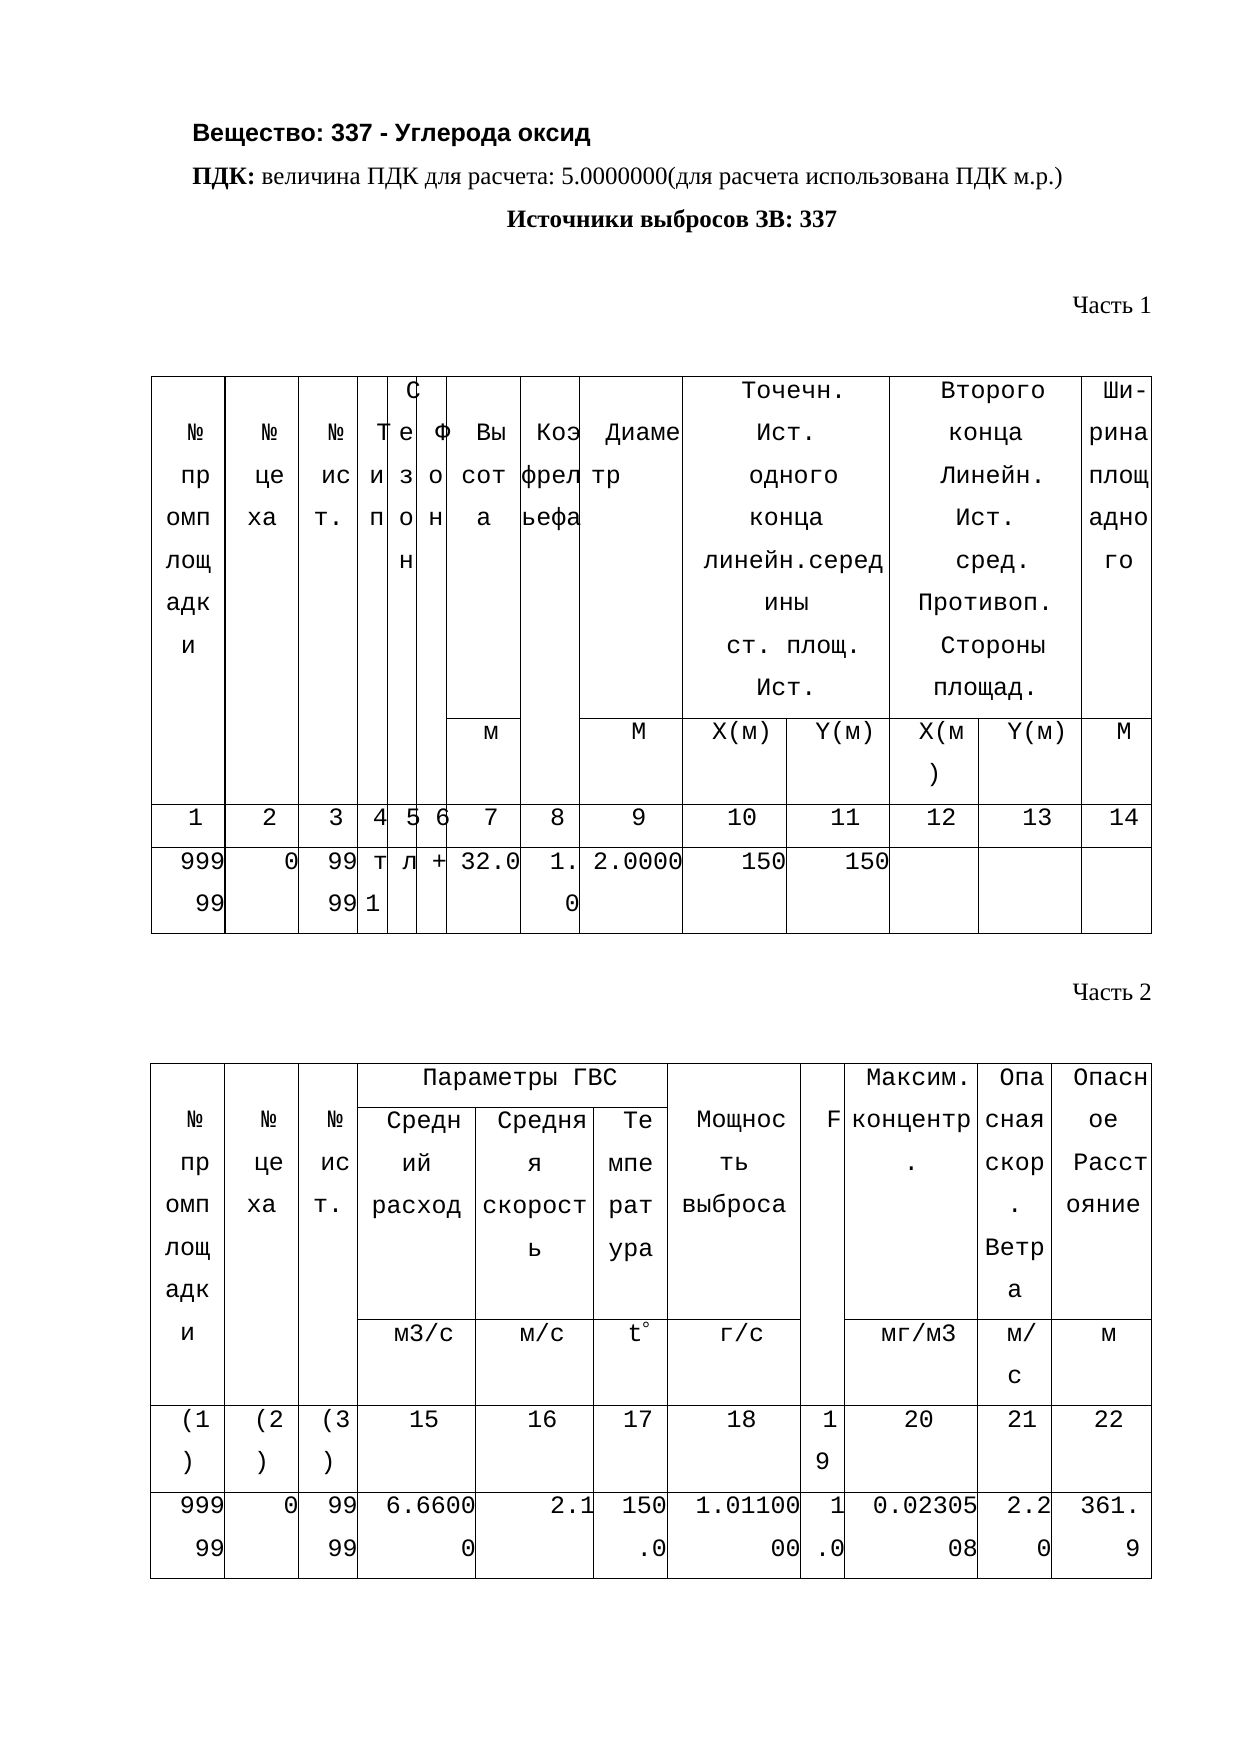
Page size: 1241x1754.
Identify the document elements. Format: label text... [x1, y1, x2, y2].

table_cell X(м) [683, 719, 786, 803]
table_header № цеха [226, 377, 298, 803]
table_cell 3 [299, 805, 357, 847]
text Часть 2 [177, 977, 1152, 1006]
table_header № ист. [299, 377, 357, 803]
table_cell 18 [668, 1406, 800, 1492]
table_cell 361.9 [1052, 1493, 1151, 1578]
table_cell г/с [668, 1320, 800, 1405]
table_header Диаметр [580, 377, 682, 717]
table_header Сезон [388, 377, 416, 803]
table_cell 0.0230508 [845, 1493, 977, 1578]
table_cell (2) [225, 1406, 298, 1492]
table_cell Y(м) [979, 719, 1081, 803]
table_header № промплощадки [152, 377, 224, 803]
table_cell 9 [580, 805, 682, 847]
table_cell 32.0 [447, 848, 520, 933]
table_cell м [447, 719, 520, 803]
table_cell 14 [1082, 805, 1151, 847]
table_cell 2.0000 [580, 848, 682, 933]
table_header № ист. [299, 1064, 357, 1405]
table_cell X(м) [890, 719, 978, 803]
table_cell 0 [226, 848, 298, 933]
table_cell 150.0 [594, 1493, 667, 1578]
table_cell м [1052, 1320, 1151, 1405]
text Вещество: 337 - Углерода оксид [177, 118, 1152, 147]
table_cell м/с [476, 1320, 593, 1405]
table_cell (3) [299, 1406, 357, 1492]
table_cell 12 [890, 805, 978, 847]
table_cell 11 [787, 805, 889, 847]
table_cell 1.0110000 [668, 1493, 800, 1578]
table_header Коэфрельефа [521, 377, 579, 803]
table_cell 4 [358, 805, 387, 847]
table_header Второго конца Линейн. Ист. сред. Противоп. Стороны площад. [890, 377, 1081, 717]
table_header Точечн. Ист. одного конца линейн.середины ст. площ. Ист. [683, 377, 889, 717]
text Часть 1 [177, 291, 1152, 319]
table_cell 17 [594, 1406, 667, 1492]
table_cell [890, 848, 978, 933]
table_header Мощность выброса [668, 1064, 800, 1319]
text Источники выбросов ЗВ: 337 [177, 204, 1152, 233]
table_cell л [388, 848, 416, 933]
text ПДК: величина ПДК для расчета: 5.0000000(для расчета использована ПДК м.р.) [177, 161, 1152, 190]
table_cell [1082, 848, 1151, 933]
table_cell 16 [476, 1406, 593, 1492]
table_header № цеха [225, 1064, 298, 1405]
table_cell м3/с [358, 1320, 475, 1405]
table_cell 2.20 [978, 1493, 1051, 1578]
table_cell 15 [358, 1406, 475, 1492]
table_cell М [1082, 719, 1151, 803]
table_cell Средний расход [358, 1108, 475, 1319]
table_cell 99999 [152, 848, 224, 933]
table_cell 99999 [151, 1493, 224, 1578]
table_cell 8 [521, 805, 579, 847]
table_cell + [417, 848, 446, 933]
table_cell 5 [388, 805, 416, 847]
table_header Ши-рина площадного [1082, 377, 1151, 717]
table_header Максим. концентр. [845, 1064, 977, 1319]
table_cell 20 [845, 1406, 977, 1492]
table_header Параметры ГВС [358, 1064, 667, 1107]
table_header Опасная скор. Ветра [978, 1064, 1051, 1319]
table_cell 10 [683, 805, 786, 847]
table_cell 19 [801, 1406, 844, 1492]
table_header № промплощадки [151, 1064, 224, 1405]
table_cell 150 [787, 848, 889, 933]
table_cell 0 [225, 1493, 298, 1578]
table_cell Средняя скорость [476, 1108, 593, 1319]
table_cell 6.66000 [358, 1493, 475, 1578]
table_header Опасное Расстояние [1052, 1064, 1151, 1319]
table_cell 9999 [299, 1493, 357, 1578]
table_header Высота [447, 377, 520, 717]
table_cell 13 [979, 805, 1081, 847]
table_cell 1.0 [521, 848, 579, 933]
table_header Тип [358, 377, 387, 803]
table_cell 150 [683, 848, 786, 933]
table_cell 1.0 [801, 1493, 844, 1578]
table_cell Y(м) [787, 719, 889, 803]
table_cell 21 [978, 1406, 1051, 1492]
table_cell Температура [594, 1108, 667, 1319]
table_cell м/с [978, 1320, 1051, 1405]
table_cell 6 [417, 805, 446, 847]
table_cell 22 [1052, 1406, 1151, 1492]
table_cell t [594, 1320, 667, 1405]
table_header Фон [417, 377, 446, 803]
table_header F [801, 1064, 844, 1405]
table_cell 7 [447, 805, 520, 847]
table_cell 2.1 [476, 1493, 593, 1578]
table_cell 9999 [299, 848, 357, 933]
table_cell т1 [358, 848, 387, 933]
table_cell 1 [152, 805, 224, 847]
table_cell [979, 848, 1081, 933]
table_cell М [580, 719, 682, 803]
table_cell 2 [226, 805, 298, 847]
table_cell мг/м3 [845, 1320, 977, 1405]
table_cell (1) [151, 1406, 224, 1492]
